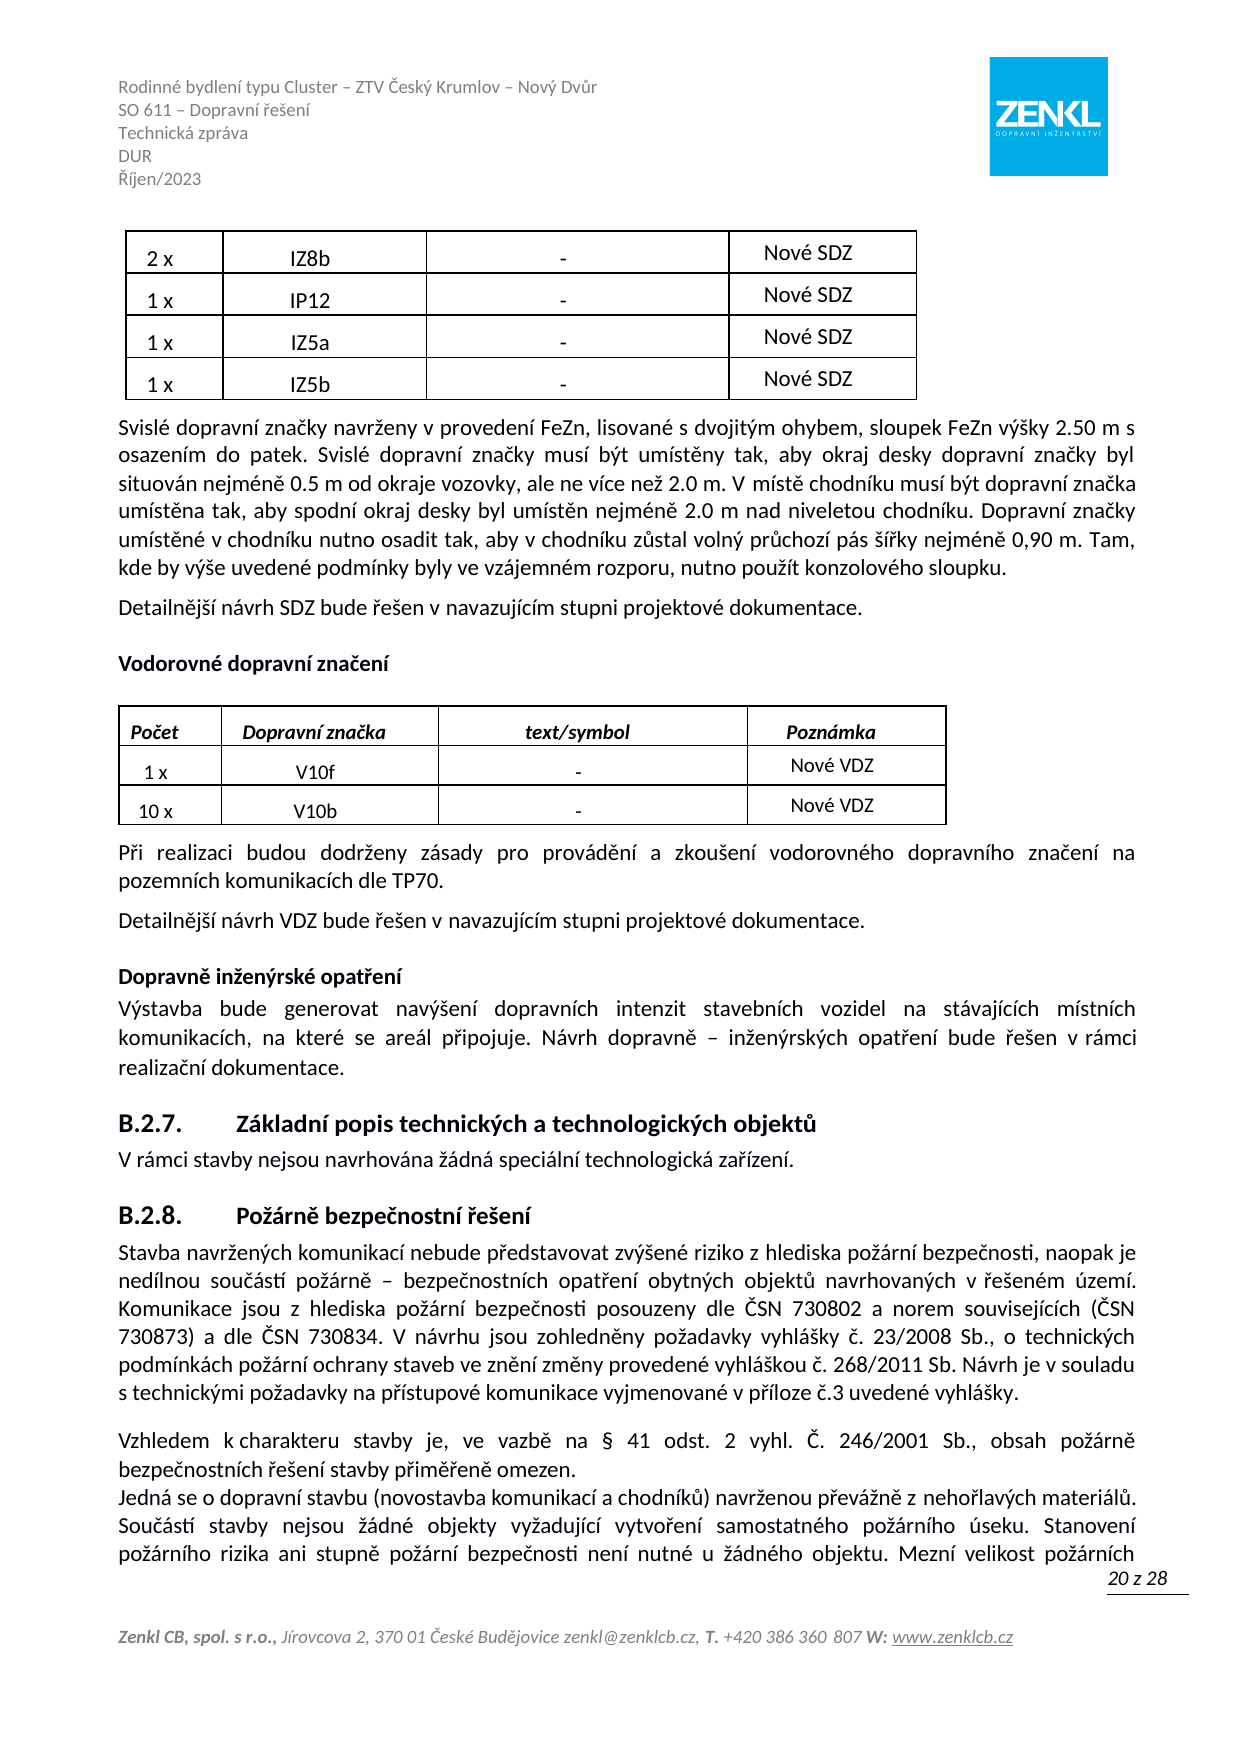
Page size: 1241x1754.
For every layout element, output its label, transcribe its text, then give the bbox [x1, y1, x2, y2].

text Vzhledem k charakteru stavby je, ve vazbě na § 41 odst. 2 vyhl. Č. 246/2001 Sb., obsah požárně bezpečnostních řešení stavby přiměřeně omezen. [118, 1427, 1137, 1483]
table_cell - [427, 274, 728, 314]
picture [1066, 101, 1100, 126]
text V rámci stavby nejsou navrhována žádná speciální technologická zařízení. [118, 1145, 1137, 1173]
text Při realizaci budou dodrženy zásady pro provádění a zkoušení vodorovného dopravního značení na pozemních komunikacích dle TP70. [118, 838, 1137, 894]
table_cell Nové VDZ [748, 786, 945, 824]
text Výstavba bude generovat navýšení dopravních intenzit stavebních vozidel na stávajících místních komunikacích, na které se areál připojuje. Návrh dopravně – inženýrských opatření bude řešen v rámci realizační dokumentace. [118, 994, 1137, 1081]
table_cell 1 x [127, 316, 222, 356]
table_header Poznámka [748, 707, 945, 745]
list Základní popis technických a technologických objektů [118, 1106, 1137, 1139]
table_cell 1 x [120, 746, 221, 784]
table_cell Nové VDZ [748, 746, 945, 784]
table_cell - [439, 746, 747, 784]
table_header Dopravní značka [222, 707, 438, 745]
table_cell 10 x [120, 786, 221, 824]
text Svislé dopravní značky navrženy v provedení FeZn, lisované s dvojitým ohybem, sloupek FeZn výšky 2.50 m s osazením do patek. Svislé dopravní značky musí být umístěny tak, aby okraj desky dopravní značky byl situován nejméně 0.5 m od okraje vozovky, ale ne více než 2.0 m. V místě chodníku musí být dopravní značka umístěna tak, aby spodní okraj desky byl umístěn nejméně 2.0 m nad niveletou chodníku. Dopravní značky umístěné v chodníku nutno osadit tak, aby v chodníku zůstal volný průchozí pás šířky nejméně 0,90 m. Tam, kde by výše uvedené podmínky byly ve vzájemném rozporu, nutno použít konzolového sloupku. [118, 413, 1137, 581]
table_cell 2 x [127, 232, 222, 272]
table_cell - [427, 358, 728, 398]
table_cell Nové SDZ [730, 274, 916, 314]
table_cell Nové SDZ [730, 358, 916, 398]
table_cell Nové SDZ [730, 232, 916, 272]
table_cell - [427, 316, 728, 356]
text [118, 1483, 1137, 1567]
table_cell V10b [222, 786, 438, 824]
table_cell IZ5b [224, 358, 426, 398]
text Detailnější návrh SDZ bude řešen v navazujícím stupni projektové dokumentace. [118, 593, 1137, 621]
table_cell - [439, 786, 747, 824]
table_cell 1 x [127, 274, 222, 314]
picture [997, 101, 1062, 126]
table_cell IZ5a [224, 316, 426, 356]
text Vodorovné dopravní značení [118, 649, 1137, 677]
table_cell IZ8b [224, 232, 426, 272]
table_header Počet [120, 707, 221, 745]
table_cell 1 x [127, 358, 222, 398]
list Požárně bezpečnostní řešení [118, 1198, 1137, 1231]
table_cell - [427, 232, 728, 272]
text Detailnější návrh VDZ bude řešen v navazujícím stupni projektové dokumentace. [118, 906, 1137, 934]
table_cell V10f [222, 746, 438, 784]
table_cell Nové SDZ [730, 316, 916, 356]
text Dopravně inženýrské opatření [118, 962, 1137, 990]
table_cell IP12 [224, 274, 426, 314]
text Stavba navržených komunikací nebude představovat zvýšené riziko z hlediska požární bezpečnosti, naopak je nedílnou součástí požárně – bezpečnostních opatření obytných objektů navrhovaných v řešeném území. Komunikace jsou z hlediska požární bezpečnosti posouzeny dle ČSN 730802 a norem souvisejících (ČSN 730873) a dle ČSN 730834. V návrhu jsou zohledněny požadavky vyhlášky č. 23/2008 Sb., o technických podmínkách požární ochrany staveb ve znění změny provedené vyhláškou č. 268/2011 Sb. Návrh je v souladu s technickými požadavky na přístupové komunikace vyjmenované v příloze č.3 uvedené vyhlášky. [118, 1238, 1137, 1406]
table_header text/symbol [439, 707, 747, 745]
